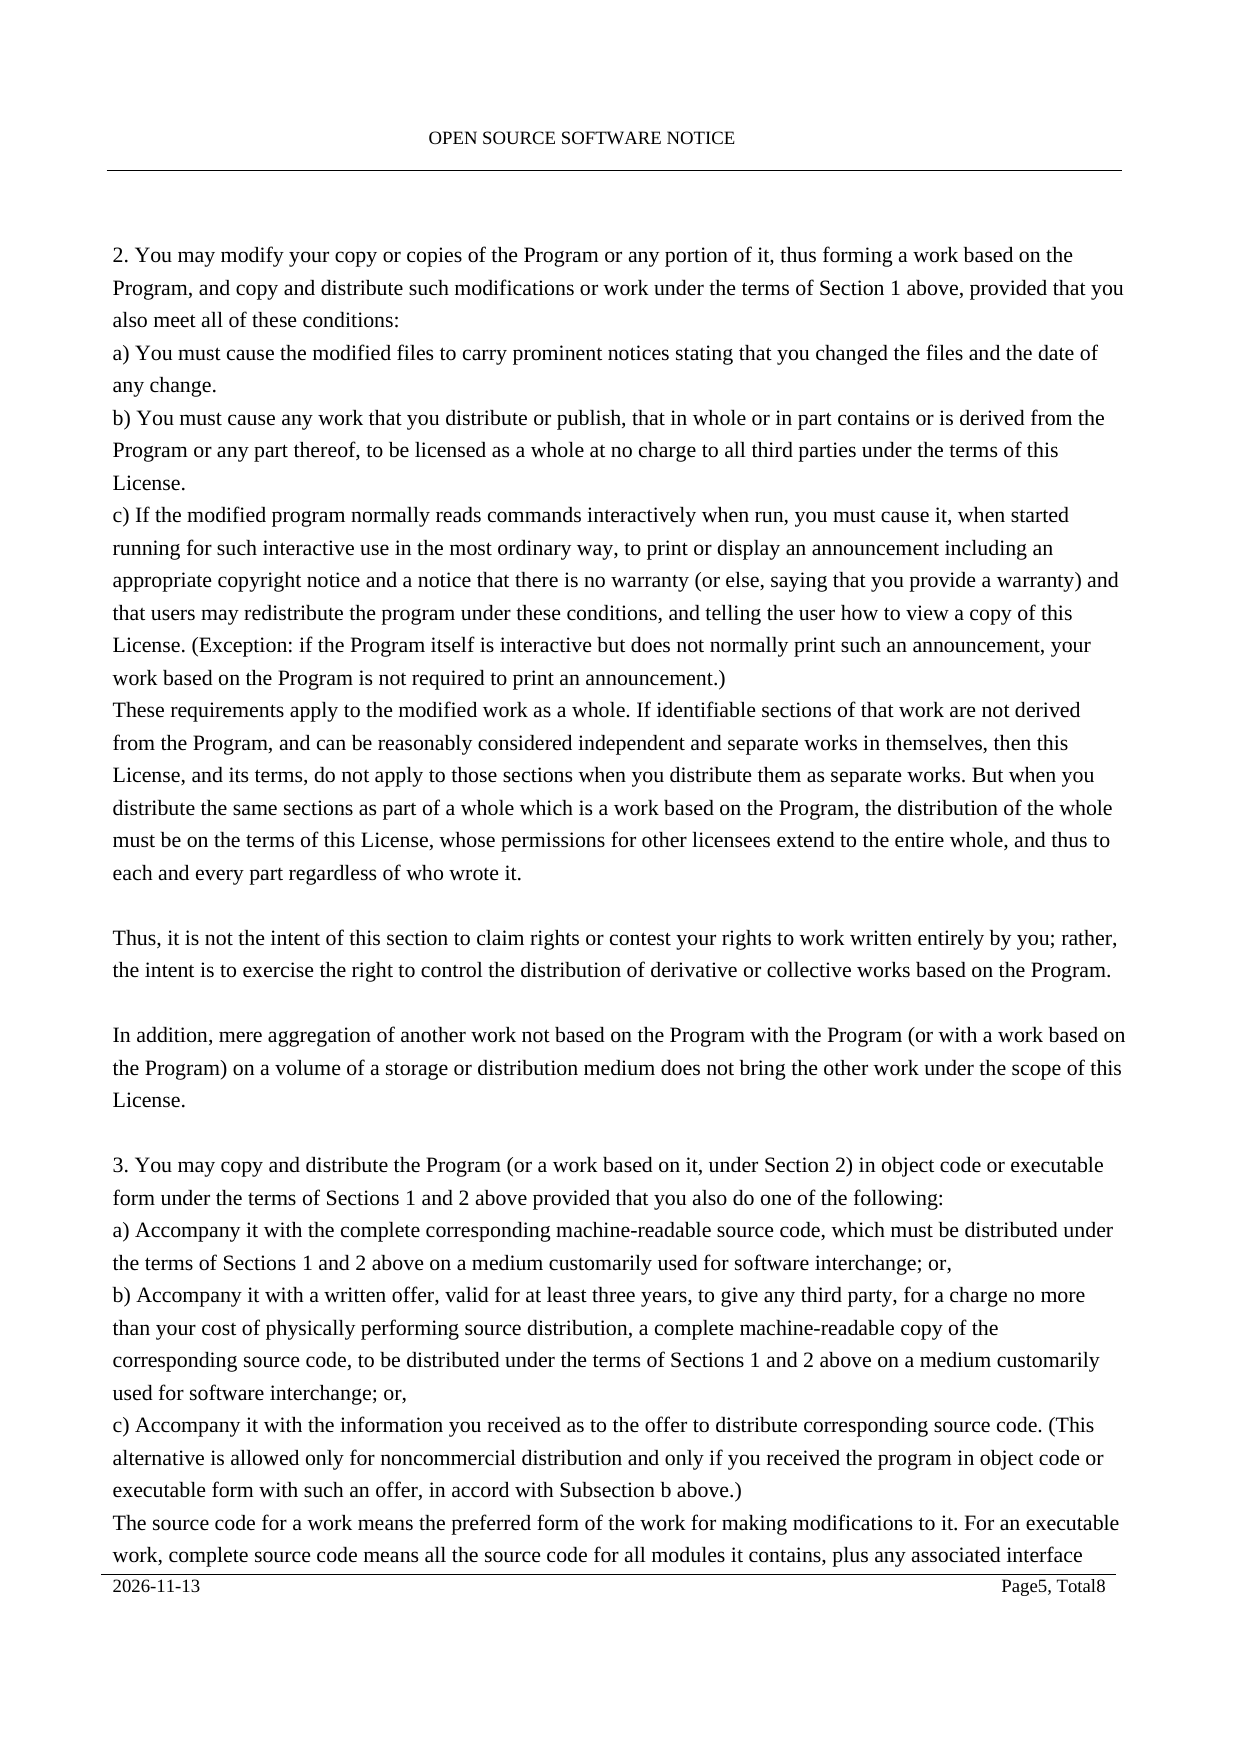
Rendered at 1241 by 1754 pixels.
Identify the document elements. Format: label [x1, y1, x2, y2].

text [112, 206, 1128, 1571]
